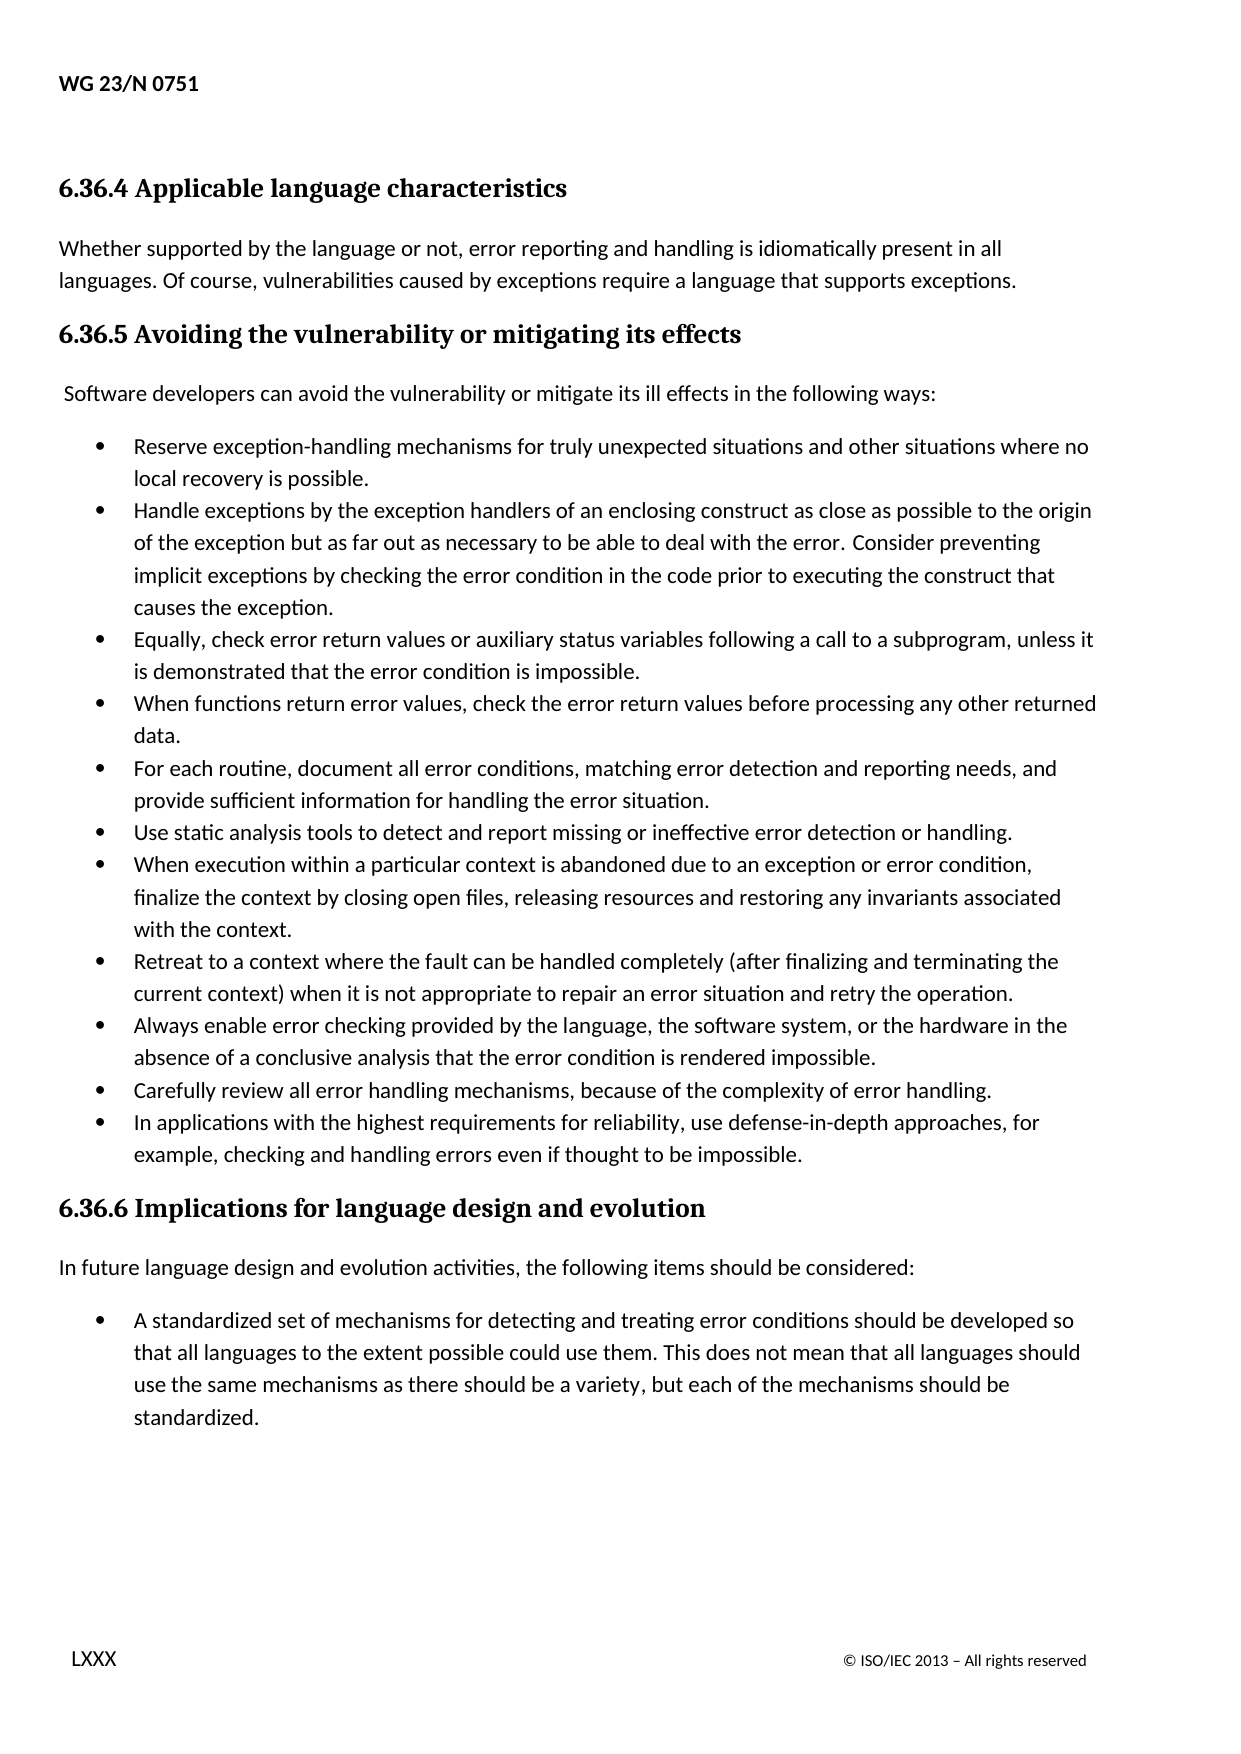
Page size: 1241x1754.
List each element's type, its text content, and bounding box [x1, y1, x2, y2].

list A standardized set of mechanisms for detecting and treating error conditions should be developed so that all languages to the extent possible could use them. This does not mean that all languages should use the same mechanisms as there should be a variety, but each of the mechanisms should be standardized. [96, 1306, 1099, 1431]
text Software developers can avoid the vulnerability or mitigate its ill effects in the following ways: [58, 379, 1099, 407]
subtitle 6.36.6 Implications for language design and evolution [58, 1193, 1099, 1224]
list When functions return error values, check the error return values before processing any other returned data. [96, 689, 1099, 750]
text In future language design and evolution activities, the following items should be considered: [58, 1253, 1099, 1281]
list Reserve exception-handling mechanisms for truly unexpected situations and other situations where no local recovery is possible. [96, 432, 1099, 492]
list Carefully review all error handling mechanisms, because of the complexity of error handling. [96, 1076, 1099, 1104]
text Whether supported by the language or not, error reporting and handling is idiomatically present in all languages. Of course, vulnerabilities caused by exceptions require a language that supports exceptions. [58, 234, 1099, 294]
list When execution within a particular context is abandoned due to an exception or error condition, finalize the context by closing open files, releasing resources and restoring any invariants associated with the context. [96, 850, 1099, 943]
subtitle 6.36.5 Avoiding the vulnerability or mitigating its effects [58, 319, 1099, 350]
list For each routine, document all error conditions, matching error detection and reporting needs, and provide sufficient information for handling the error situation. [96, 754, 1099, 814]
list Equally, check error return values or auxiliary status variables following a call to a subprogram, unless it is demonstrated that the error condition is impossible. [96, 625, 1099, 685]
list In applications with the highest requirements for reliability, use defense-in-depth approaches, for example, checking and handling errors even if thought to be impossible. [96, 1108, 1099, 1168]
list Use static analysis tools to detect and report missing or ineffective error detection or handling. [96, 818, 1099, 846]
list Retreat to a context where the fault can be handled completely (after finalizing and terminating the current context) when it is not appropriate to repair an error situation and retry the operation. [96, 947, 1099, 1007]
subtitle 6.36.4 Applicable language characteristics [58, 173, 1099, 205]
list Always enable error checking provided by the language, the software system, or the hardware in the absence of a conclusive analysis that the error condition is rendered impossible. [96, 1011, 1099, 1072]
list Handle exceptions by the exception handlers of an enclosing construct as close as possible to the origin of the exception but as far out as necessary to be able to deal with the error. Consider preventing implicit exceptions by checking the error condition in the code prior to executing the construct that causes the exception. [96, 496, 1099, 621]
